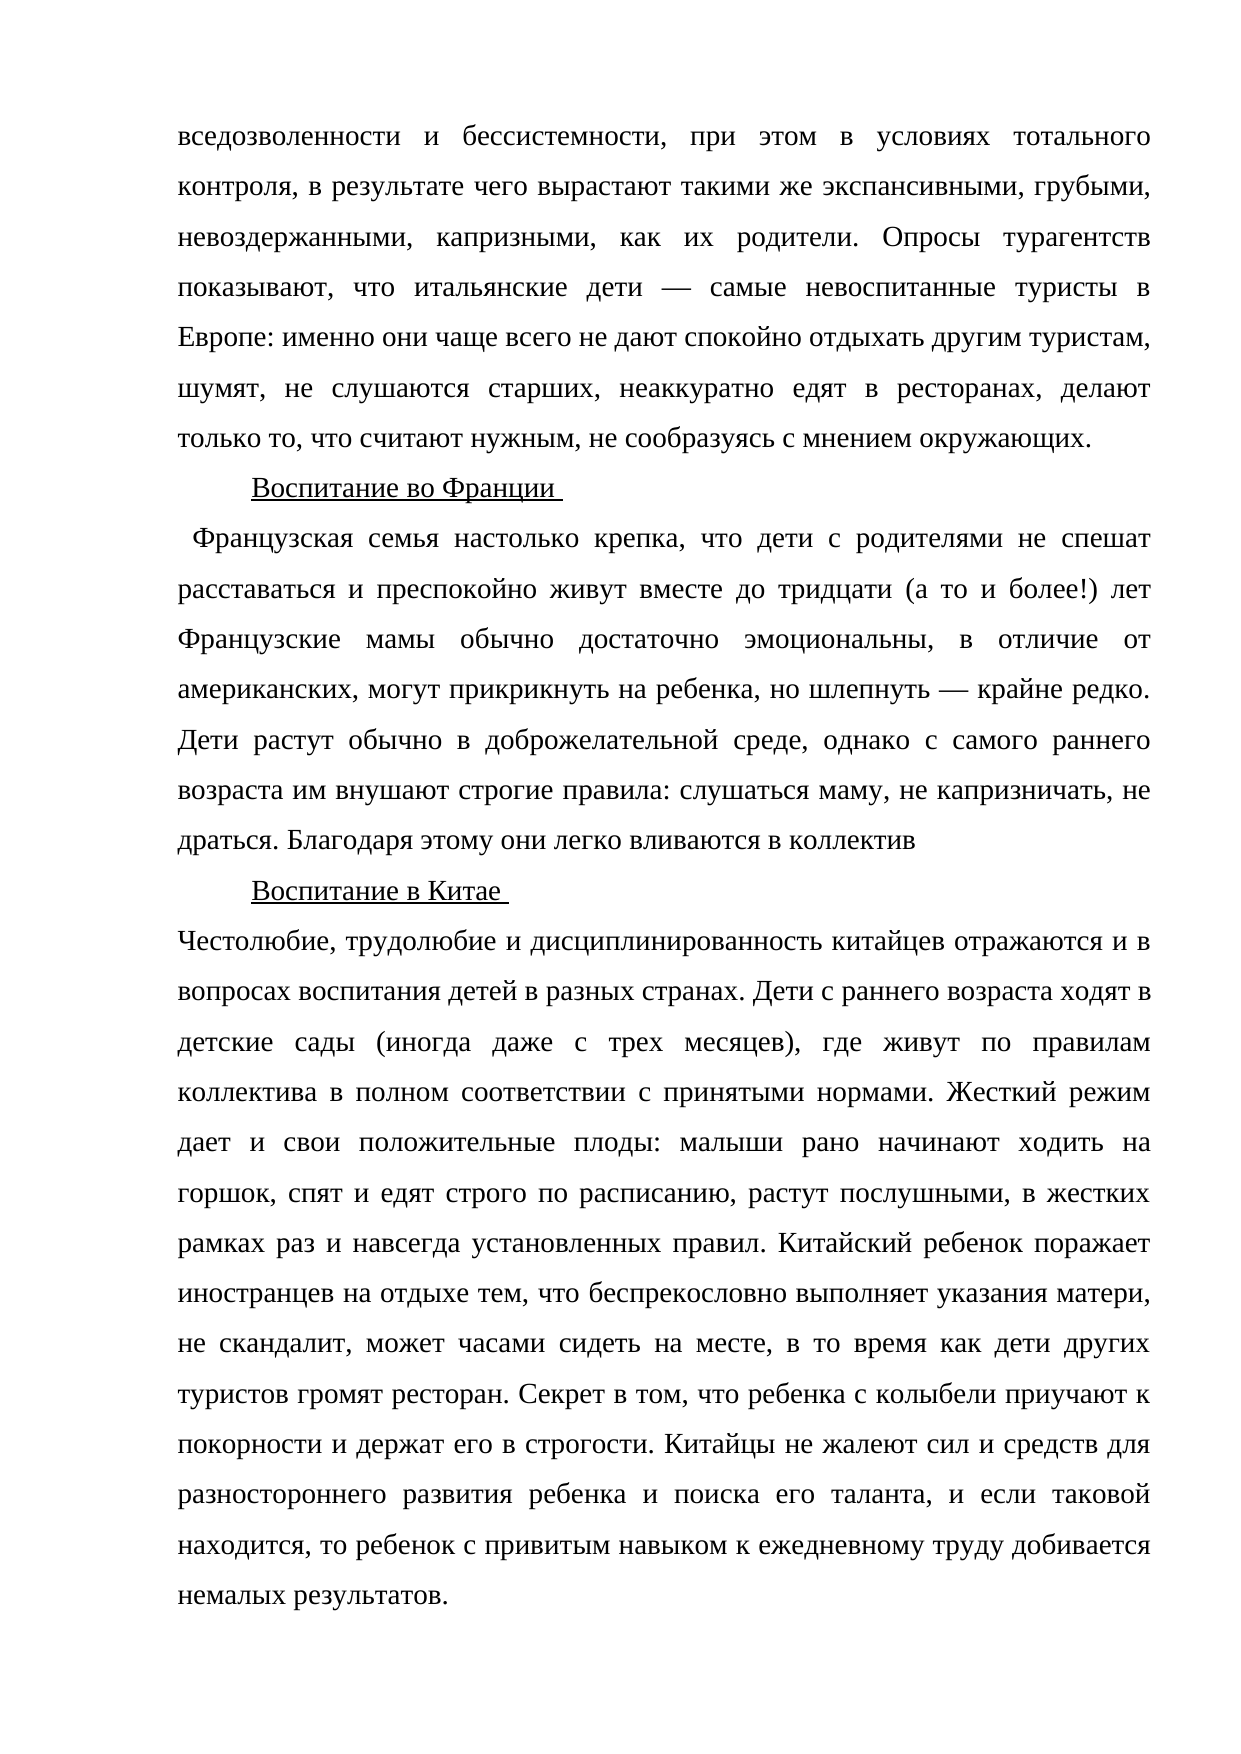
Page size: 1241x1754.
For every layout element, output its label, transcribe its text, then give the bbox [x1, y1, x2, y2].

text Воспитание во Франции [177, 470, 1152, 504]
text Французская семья настолько крепка, что дети с родителями не спешат расставаться и преспокойно живут вместе до тридцати (а то и более!) лет Французские мамы обычно достаточно эмоциональны, в отличие от американских, могут прикрикнуть на ребенка, но шлепнуть — крайне редко. Дети растут обычно в доброжелательной среде, однако с самого раннего возраста им внушают строгие правила: слушаться маму, не капризничать, не драться. Благодаря этому они легко вливаются в коллектив [177, 521, 1152, 856]
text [177, 118, 1152, 453]
text Воспитание в Китае [177, 873, 1152, 906]
text Честолюбие, трудолюбие и дисциплинированность китайцев отражаются и в вопросах воспитания детей в разных странах. Дети с раннего возраста ходят в детские сады (иногда даже с трех месяцев), где живут по правилам коллектива в полном соответствии с принятыми нормами. Жесткий режим дает и свои положительные плоды: малыши рано начинают ходить на горшок, спят и едят строго по расписанию, растут послушными, в жестких рамках раз и навсегда установленных правил. Китайский ребенок поражает иностранцев на отдыхе тем, что беспрекословно выполняет указания матери, не скандалит, может часами сидеть на месте, в то время как дети других туристов громят ресторан. Секрет в том, что ребенка с колыбели приучают к покорности и держат его в строгости. Китайцы не жалеют сил и средств для разностороннего развития ребенка и поиска его таланта, и если таковой находится, то ребенок с привитым навыком к ежедневному труду добивается немалых результатов. [177, 923, 1152, 1611]
